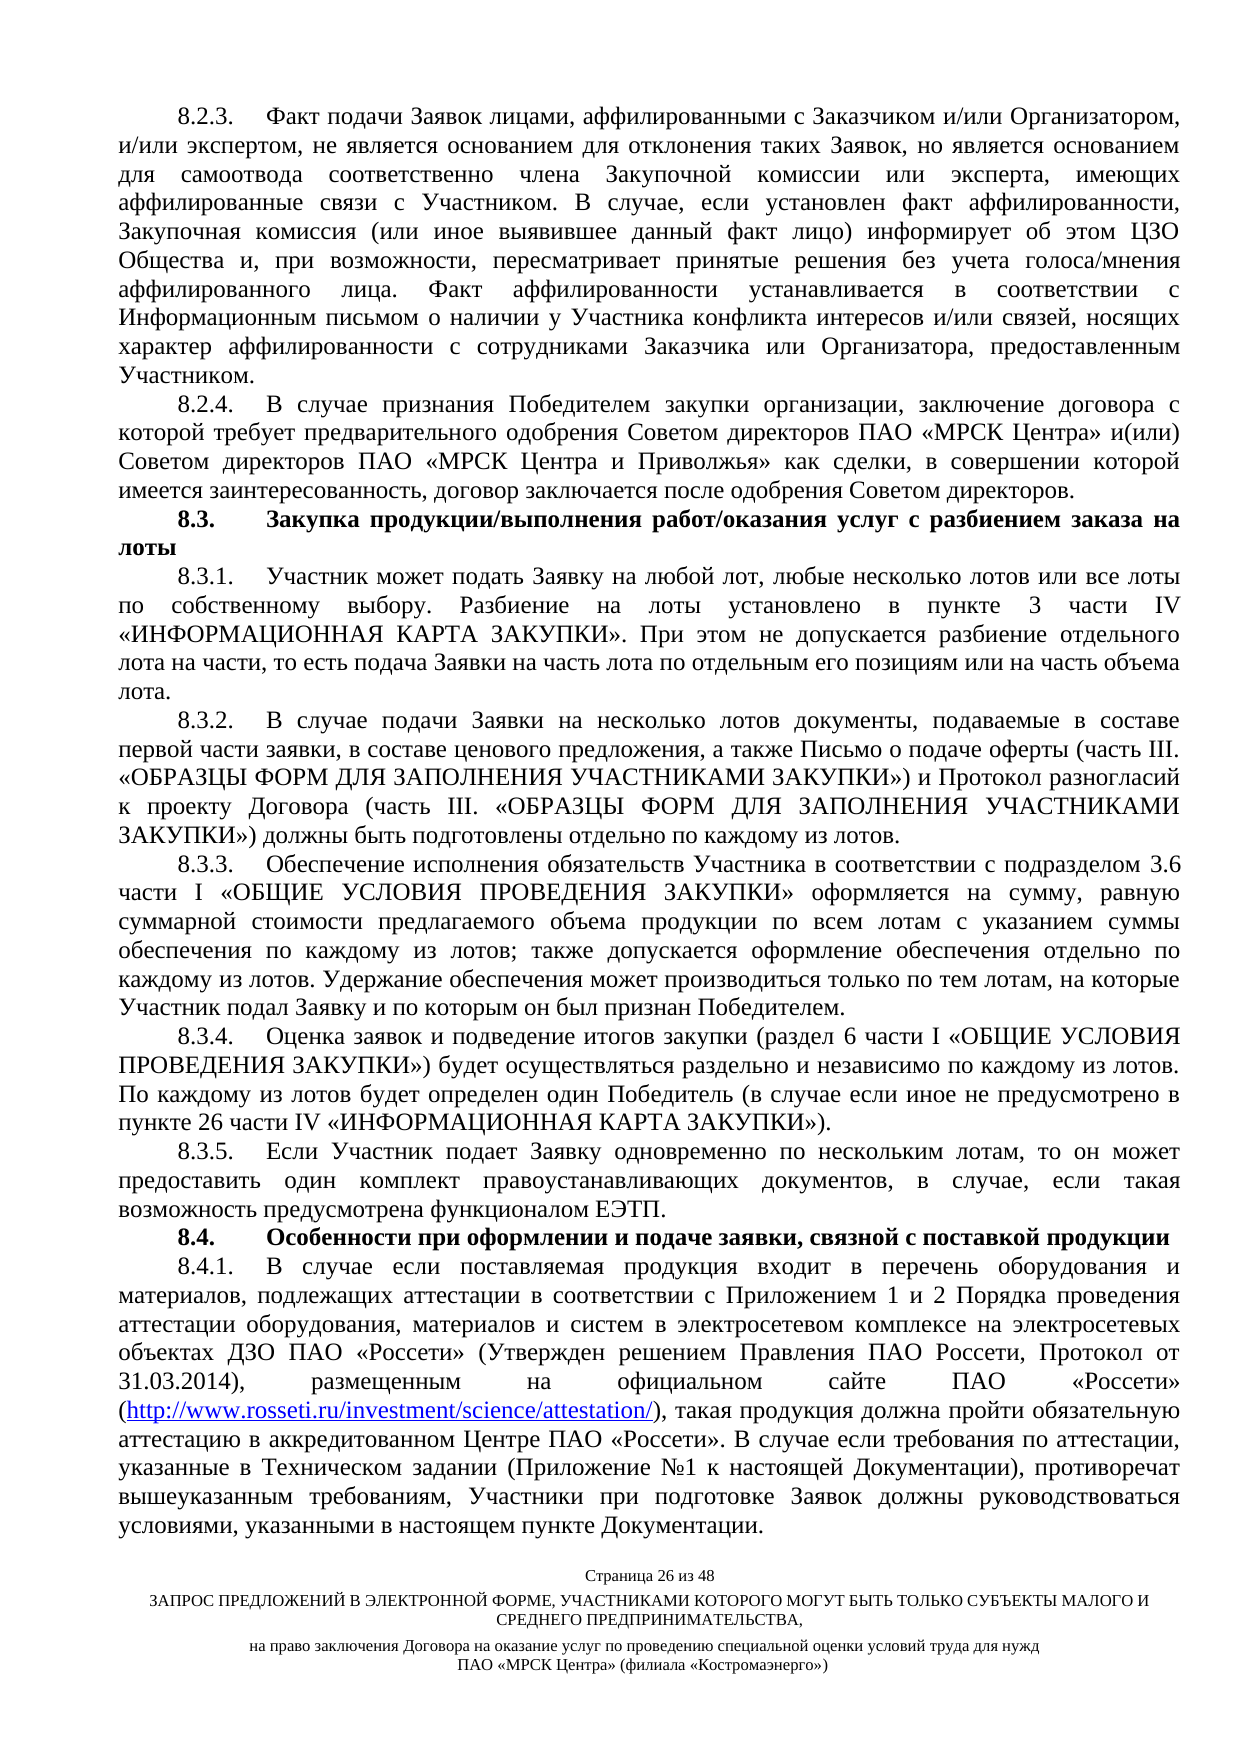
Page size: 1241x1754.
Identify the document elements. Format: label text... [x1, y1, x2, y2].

subtitle В случае признания Победителем закупки организации, заключение договора с которой требует предварительного одобрения Советом директоров ПАО «МРСК Центра» и(или) Советом директоров ПАО «МРСК Центра и Приволжья» как сделки, в совершении которой имеется заинтересованность, договор заключается после одобрения Советом директоров. [118, 389, 1181, 504]
subtitle Обеспечение исполнения обязательств Участника в соответствии с подразделом 3.6 части I «ОБЩИЕ УСЛОВИЯ ПРОВЕДЕНИЯ ЗАКУПКИ» оформляется на сумму, равную суммарной стоимости предлагаемого объема продукции по всем лотам с указанием суммы обеспечения по каждому из лотов; также допускается оформление обеспечения отдельно по каждому из лотов. Удержание обеспечения может производиться только по тем лотам, на которые Участник подал Заявку и по которым он был признан Победителем. [118, 849, 1181, 1021]
subtitle В случае если поставляемая продукция входит в перечень оборудования и материалов, подлежащих аттестации в соответствии с Приложением 1 и 2 Порядка проведения аттестации оборудования, материалов и систем в электросетевом комплексе на электросетевых объектах ДЗО ПАО «Россети» (Утвержден решением Правления ПАО Россети, Протокол от 31.03.2014), размещенным на официальном сайте ПАО «Россети» (http://www.rosseti.ru/investment/science/attestation/), такая продукция должна пройти обязательную аттестацию в аккредитованном Центре ПАО «Россети». В случае если требования по аттестации, указанные в Техническом задании (Приложение №1 к настоящей Документации), противоречат вышеуказанным требованиям, Участники при подготовке Заявок должны руководствоваться условиями, указанными в настоящем пункте Документации. [118, 1251, 1181, 1539]
subtitle Закупка продукции/выполнения работ/оказания услуг с разбиением заказа на лоты [118, 504, 1181, 561]
subtitle Если Участник подает Заявку одновременно по нескольким лотам, то он может предоставить один комплект правоустанавливающих документов, в случае, если такая возможность предусмотрена функционалом ЕЭТП. [118, 1136, 1181, 1222]
subtitle Участник может подать Заявку на любой лот, любые несколько лотов или все лоты по собственному выбору. Разбиение на лоты установлено в пункте 3 части IV «ИНФОРМАЦИОННАЯ КАРТА ЗАКУПКИ». При этом не допускается разбиение отдельного лота на части, то есть подача Заявки на часть лота по отдельным его позициям или на часть объема лота. [118, 561, 1181, 705]
subtitle В случае подачи Заявки на несколько лотов документы, подаваемые в составе первой части заявки, в составе ценового предложения, а также Письмо о подаче оферты (часть III. «ОБРАЗЦЫ ФОРМ ДЛЯ ЗАПОЛНЕНИЯ УЧАСТНИКАМИ ЗАКУПКИ») и Протокол разногласий к проекту Договора (часть III. «ОБРАЗЦЫ ФОРМ ДЛЯ ЗАПОЛНЕНИЯ УЧАСТНИКАМИ ЗАКУПКИ») должны быть подготовлены отдельно по каждому из лотов. [118, 705, 1181, 849]
subtitle Особенности при оформлении и подаче заявки, связной с поставкой продукции [118, 1222, 1181, 1251]
subtitle Оценка заявок и подведение итогов закупки (раздел 6 части I «ОБЩИЕ УСЛОВИЯ ПРОВЕДЕНИЯ ЗАКУПКИ») будет осуществляться раздельно и независимо по каждому из лотов. По каждому из лотов будет определен один Победитель (в случае если иное не предусмотрено в пункте 26 части IV «ИНФОРМАЦИОННАЯ КАРТА ЗАКУПКИ»). [118, 1021, 1181, 1136]
subtitle Факт подачи Заявок лицами, аффилированными с Заказчиком и/или Организатором, и/или экспертом, не является основанием для отклонения таких Заявок, но является основанием для самоотвода соответственно члена Закупочной комиссии или эксперта, имеющих аффилированные связи с Участником. В случае, если установлен факт аффилированности, Закупочная комиссия (или иное выявившее данный факт лицо) информирует об этом ЦЗО Общества и, при возможности, пересматривает принятые решения без учета голоса/мнения аффилированного лица. Факт аффилированности устанавливается в соответствии с Информационным письмом о наличии у Участника конфликта интересов и/или связей, носящих характер аффилированности с сотрудниками Заказчика или Организатора, предоставленным Участником. [118, 101, 1181, 389]
